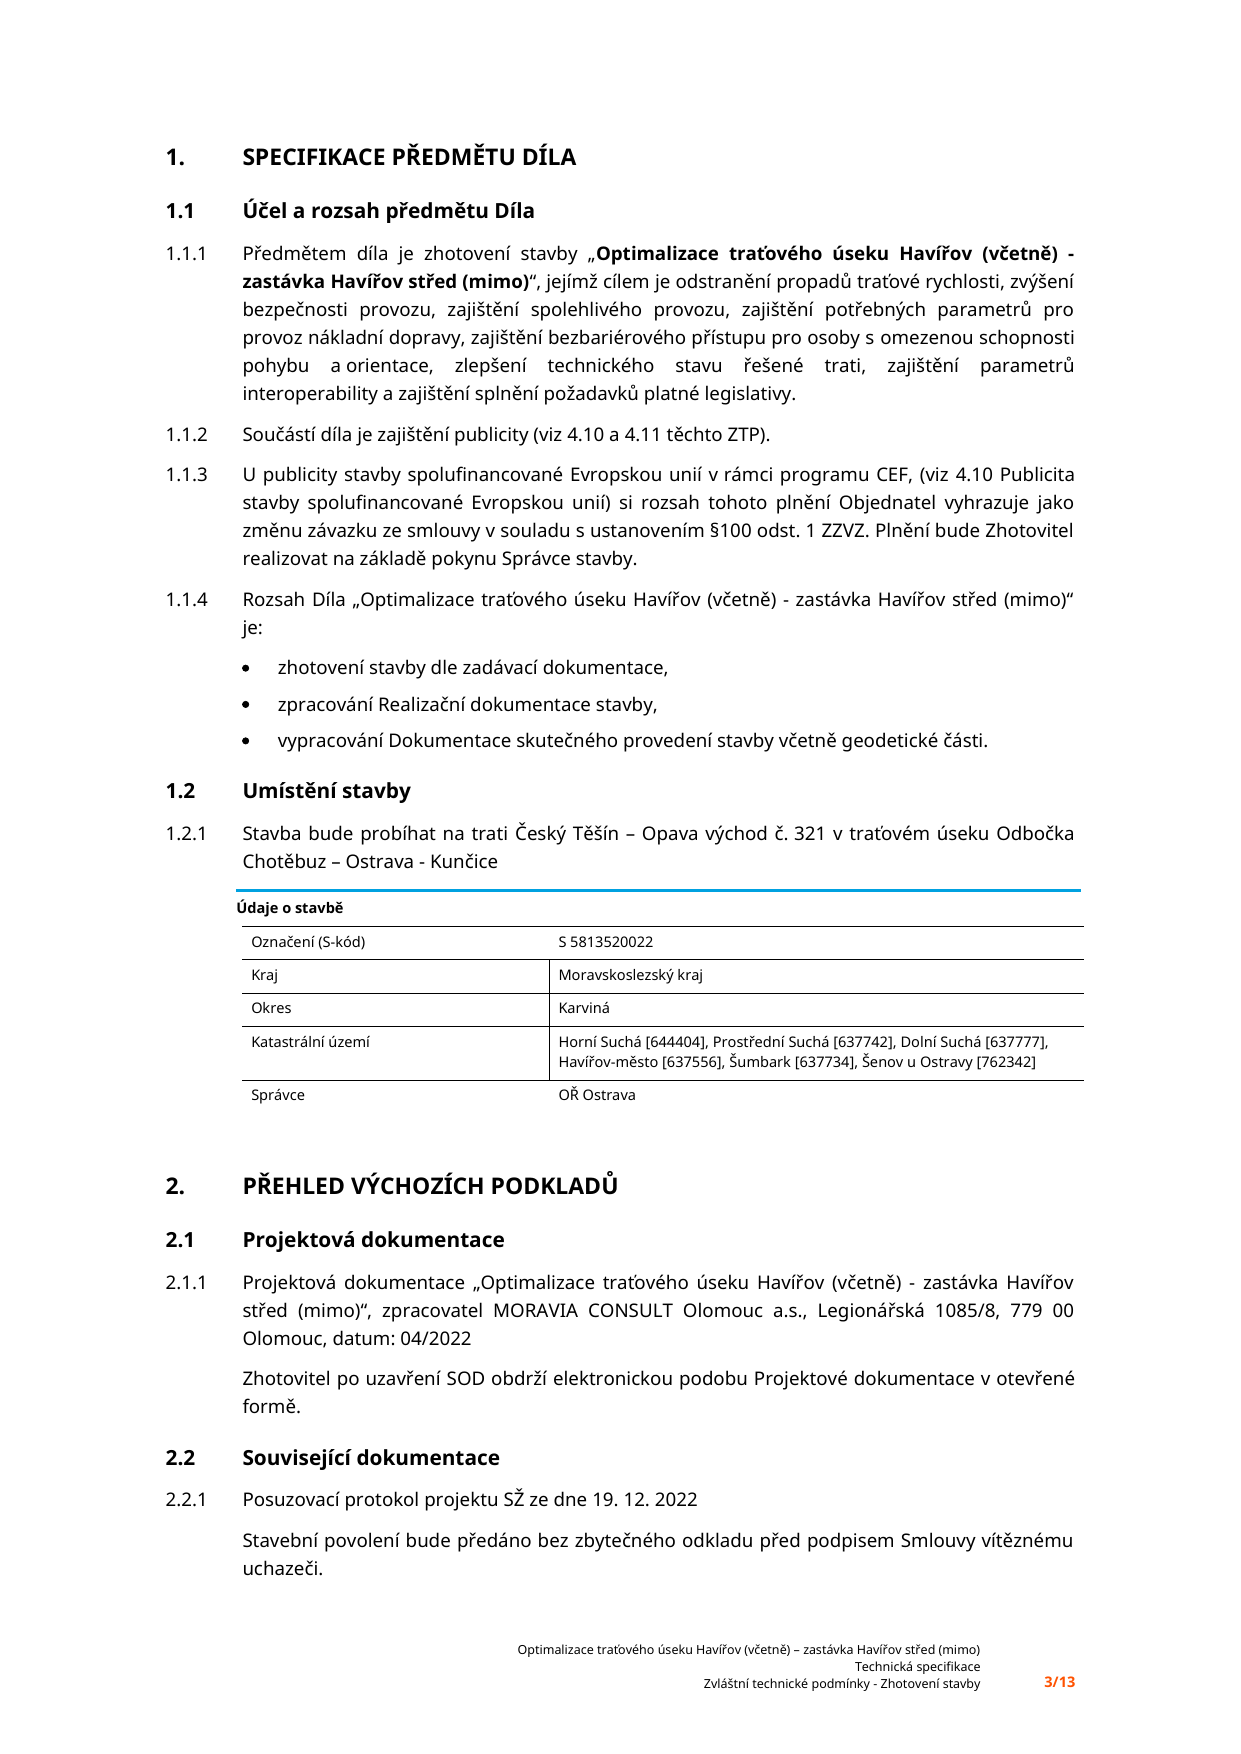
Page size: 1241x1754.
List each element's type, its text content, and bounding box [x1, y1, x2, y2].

text Stavba bude probíhat na trati Český Těšín – Opava východ č. 321 v traťovém úseku Odbočka Chotěbuz – Ostrava - Kunčice [165, 820, 1075, 873]
table_cell OŘ Ostrava [549, 1081, 1084, 1113]
text Rozsah Díla „Optimalizace traťového úseku Havířov (včetně) - zastávka Havířov střed (mimo)“ je: [165, 586, 1075, 639]
text Umístění stavby [165, 776, 1075, 804]
text Projektová dokumentace [165, 1225, 1075, 1254]
table_cell Moravskoslezský kraj [550, 960, 1084, 993]
text U publicity stavby spolufinancované Evropskou unií v rámci programu CEF, (viz 4.10 Publicita stavby spolufinancované Evropskou unií) si rozsah tohoto plnění Objednatel vyhrazuje jako změnu závazku ze smlouvy v souladu s ustanovením §100 odst. 1 ZZVZ. Plnění bude Zhotovitel realizovat na základě pokynu Správce stavby. [165, 461, 1075, 571]
text zpracování Realizační dokumentace stavby, [242, 691, 1075, 716]
text Posuzovací protokol projektu SŽ ze dne 19. 12. 2022 [165, 1486, 1075, 1512]
text PŘEHLED VÝCHOZÍCH PODKLADŮ [165, 1170, 1075, 1201]
table_cell Správce [242, 1081, 549, 1113]
table_cell Katastrální území [242, 1027, 549, 1079]
text Projektová dokumentace „Optimalizace traťového úseku Havířov (včetně) - zastávka Havířov střed (mimo)“, zpracovatel MORAVIA CONSULT Olomouc a.s., Legionářská 1085/8, 779 00 Olomouc, datum: 04/2022 [165, 1269, 1075, 1351]
text Stavební povolení bude předáno bez zbytečného odkladu před podpisem Smlouvy vítěznému uchazeči. [242, 1527, 1075, 1580]
table_header S 5813520022 [549, 927, 1084, 959]
text Účel a rozsah předmětu Díla [165, 197, 1075, 225]
text Údaje o stavbě [236, 892, 1081, 918]
table_cell Horní Suchá [644404], Prostřední Suchá [637742], Dolní Suchá [637777], Havířov-město [637556], Šumbark [637734], Šenov u Ostravy [762342] [550, 1027, 1084, 1079]
text SPECIFIKACE PŘEDMĚTU DÍLA [165, 141, 1075, 173]
text vypracování Dokumentace skutečného provedení stavby včetně geodetické části. [242, 727, 1075, 753]
text Předmětem díla je zhotovení stavby „Optimalizace traťového úseku Havířov (včetně) - zastávka Havířov střed (mimo)“, jejímž cílem je odstranění propadů traťové rychlosti, zvýšení bezpečnosti provozu, zajištění spolehlivého provozu, zajištění potřebných parametrů pro provoz nákladní dopravy, zajištění bezbariérového přístupu pro osoby s omezenou schopnosti pohybu a orientace, zlepšení technického stavu řešené trati, zajištění parametrů interoperability a zajištění splnění požadavků platné legislativy. [165, 240, 1075, 406]
table_cell Okres [242, 994, 549, 1026]
table_header Označení (S-kód) [242, 927, 549, 959]
text zhotovení stavby dle zadávací dokumentace, [242, 654, 1075, 680]
text Součástí díla je zajištění publicity (viz 4.10 a 4.11 těchto ZTP). [165, 421, 1075, 446]
text Související dokumentace [165, 1443, 1075, 1471]
table_cell Kraj [242, 960, 549, 993]
table_cell Karviná [550, 994, 1084, 1026]
text Zhotovitel po uzavření SOD obdrží elektronickou podobu Projektové dokumentace v otevřené formě. [242, 1366, 1075, 1419]
